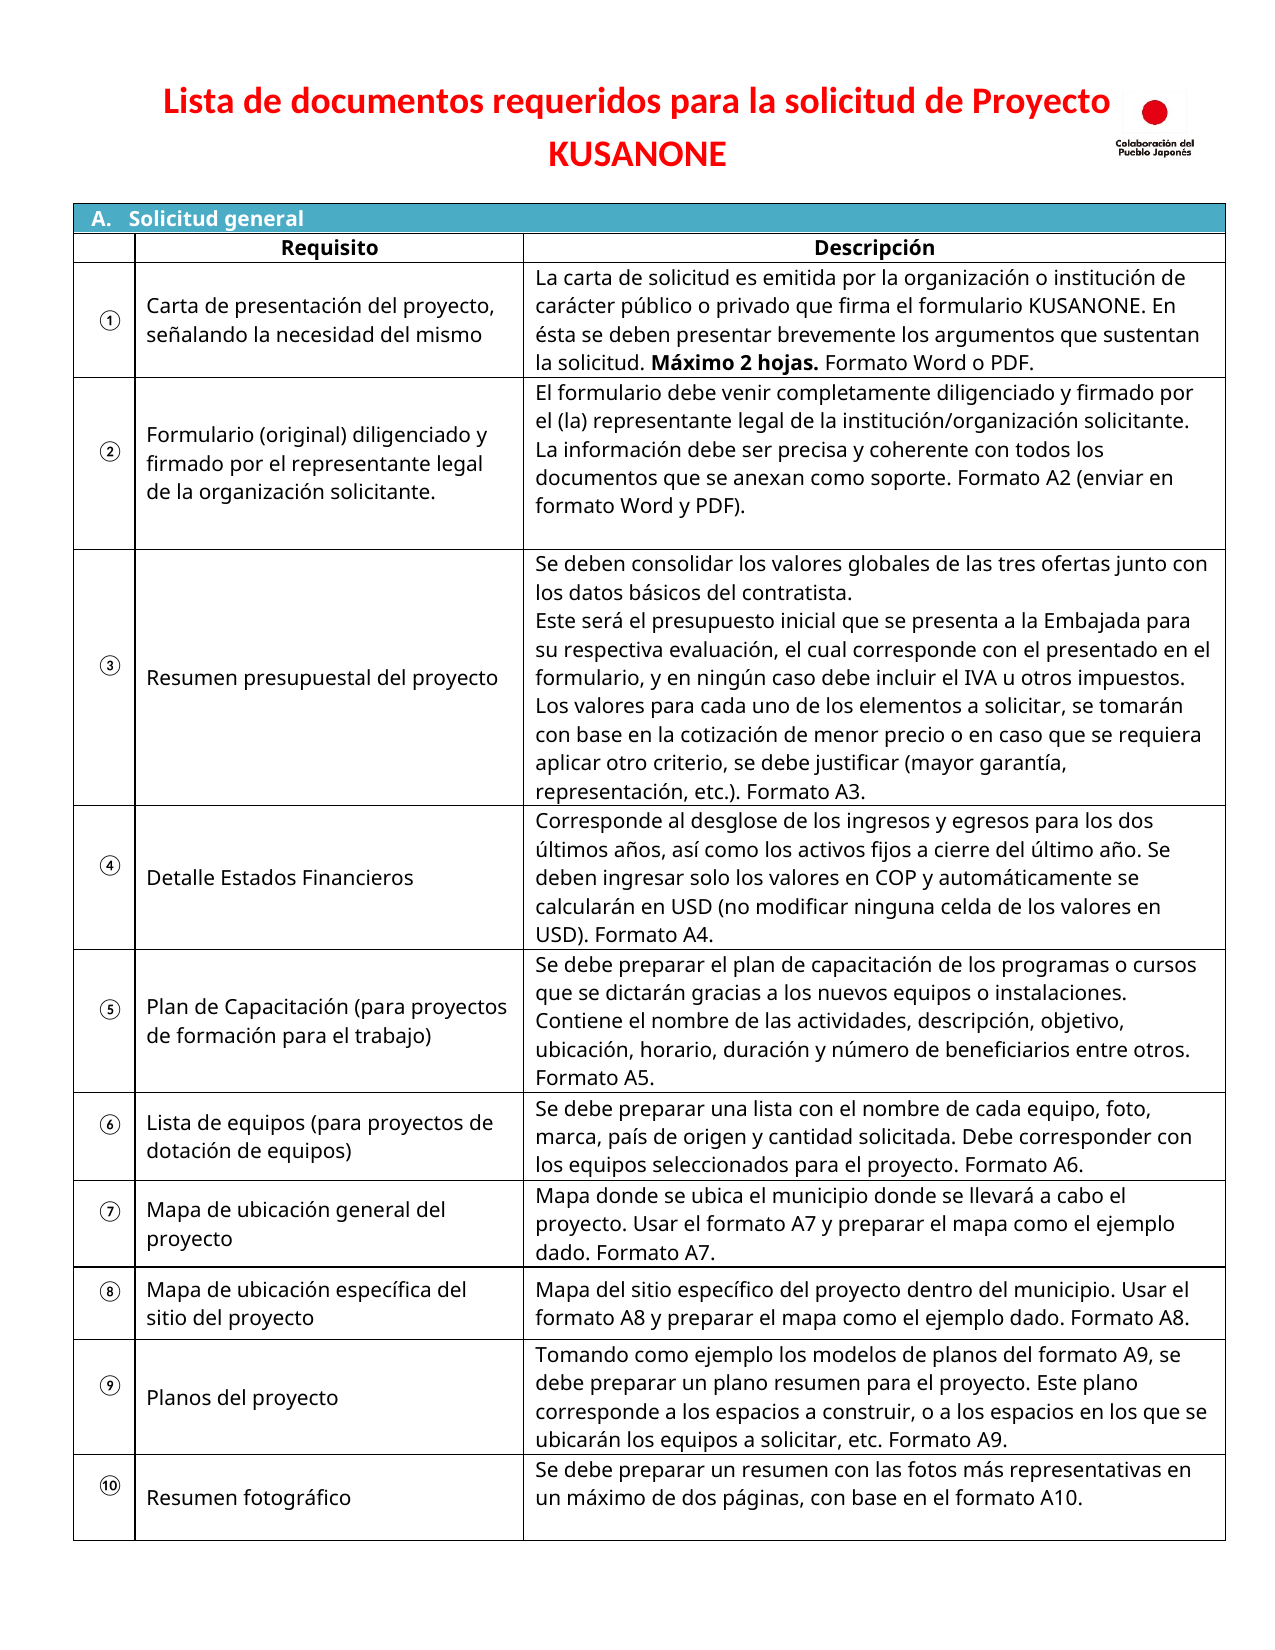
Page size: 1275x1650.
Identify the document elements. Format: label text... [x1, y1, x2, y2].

table_cell Formulario (original) diligenciado y firmado por el representante legal de la organización solicitante. [136, 378, 523, 548]
table_cell Detalle Estados Financieros [136, 806, 523, 949]
table_cell Tomando como ejemplo los modelos de planos del formato A9, se debe preparar un plano resumen para el proyecto. Este plano corresponde a los espacios a construir, o a los espacios en los que se ubicarán los equipos a solicitar, etc. Formato A9. [524, 1340, 1225, 1454]
table_cell La carta de solicitud es emitida por la organización o institución de carácter público o privado que firma el formulario KUSANONE. En ésta se deben presentar brevemente los argumentos que sustentan la solicitud. Máximo 2 hojas. Formato Word o PDF. [524, 263, 1225, 377]
table_header Solicitud general [74, 204, 1225, 232]
table_cell ⑦ [74, 1181, 134, 1266]
table_cell Se deben consolidar los valores globales de las tres ofertas junto con los datos básicos del contratista. Este será el presupuesto inicial que se presenta a la Embajada para su respectiva evaluación, el cual corresponde con el presentado en el formulario, y en ningún caso debe incluir el IVA u otros impuestos. Los valores para cada uno de los elementos a solicitar, se tomarán con base en la cotización de menor precio o en caso que se requiera aplicar otro criterio, se debe justificar (mayor garantía, representación, etc.). Formato A3. [524, 550, 1225, 805]
table_cell Resumen presupuestal del proyecto [136, 550, 523, 805]
table_cell Mapa del sitio específico del proyecto dentro del municipio. Usar el formato A8 y preparar el mapa como el ejemplo dado. Formato A8. [524, 1268, 1225, 1339]
table_cell El formulario debe venir completamente diligenciado y firmado por el (la) representante legal de la institución/organización solicitante. La información debe ser precisa y coherente con todos los documentos que se anexan como soporte. Formato A2 (enviar en formato Word y PDF). [524, 378, 1225, 548]
table_cell Se debe preparar una lista con el nombre de cada equipo, foto, marca, país de origen y cantidad solicitada. Debe corresponder con los equipos seleccionados para el proyecto. Formato A6. [524, 1093, 1225, 1180]
table_cell Mapa de ubicación específica del sitio del proyecto [136, 1268, 523, 1339]
table_cell ③ [74, 550, 134, 805]
table_cell ⑩ [74, 1455, 134, 1540]
table_cell [74, 234, 134, 262]
table_cell Lista de equipos (para proyectos de dotación de equipos) [136, 1093, 523, 1180]
table_cell Requisito [136, 234, 523, 262]
table_cell ⑥ [74, 1093, 134, 1180]
table_cell Descripción [524, 234, 1225, 262]
table_cell ① [74, 263, 134, 377]
table_cell ⑨ [74, 1340, 134, 1454]
table_cell Carta de presentación del proyecto, señalando la necesidad del mismo [136, 263, 523, 377]
table_cell Se debe preparar un resumen con las fotos más representativas en un máximo de dos páginas, con base en el formato A10. [524, 1455, 1225, 1540]
table_cell Corresponde al desglose de los ingresos y egresos para los dos últimos años, así como los activos fijos a cierre del último año. Se deben ingresar solo los valores en COP y automáticamente se calcularán en USD (no modificar ninguna celda de los valores en USD). Formato A4. [524, 806, 1225, 949]
table_cell ⑤ [74, 950, 134, 1092]
table_cell Mapa de ubicación general del proyecto [136, 1181, 523, 1266]
table_cell Se debe preparar el plan de capacitación de los programas o cursos que se dictarán gracias a los nuevos equipos o instalaciones. Contiene el nombre de las actividades, descripción, objetivo, ubicación, horario, duración y número de beneficiarios entre otros. Formato A5. [524, 950, 1225, 1092]
table_cell Plan de Capacitación (para proyectos de formación para el trabajo) [136, 950, 523, 1092]
table_cell Mapa donde se ubica el municipio donde se llevará a cabo el proyecto. Usar el formato A7 y preparar el mapa como el ejemplo dado. Formato A7. [524, 1181, 1225, 1266]
table_cell ⑧ [74, 1268, 134, 1339]
table_cell Resumen fotográfico [136, 1455, 523, 1540]
text Lista de documentos requeridos para la solicitud de Proyecto KUSANONE [77, 77, 1198, 175]
table_cell ② [74, 378, 134, 548]
table_cell Planos del proyecto [136, 1340, 523, 1454]
table_cell ④ [74, 806, 134, 949]
